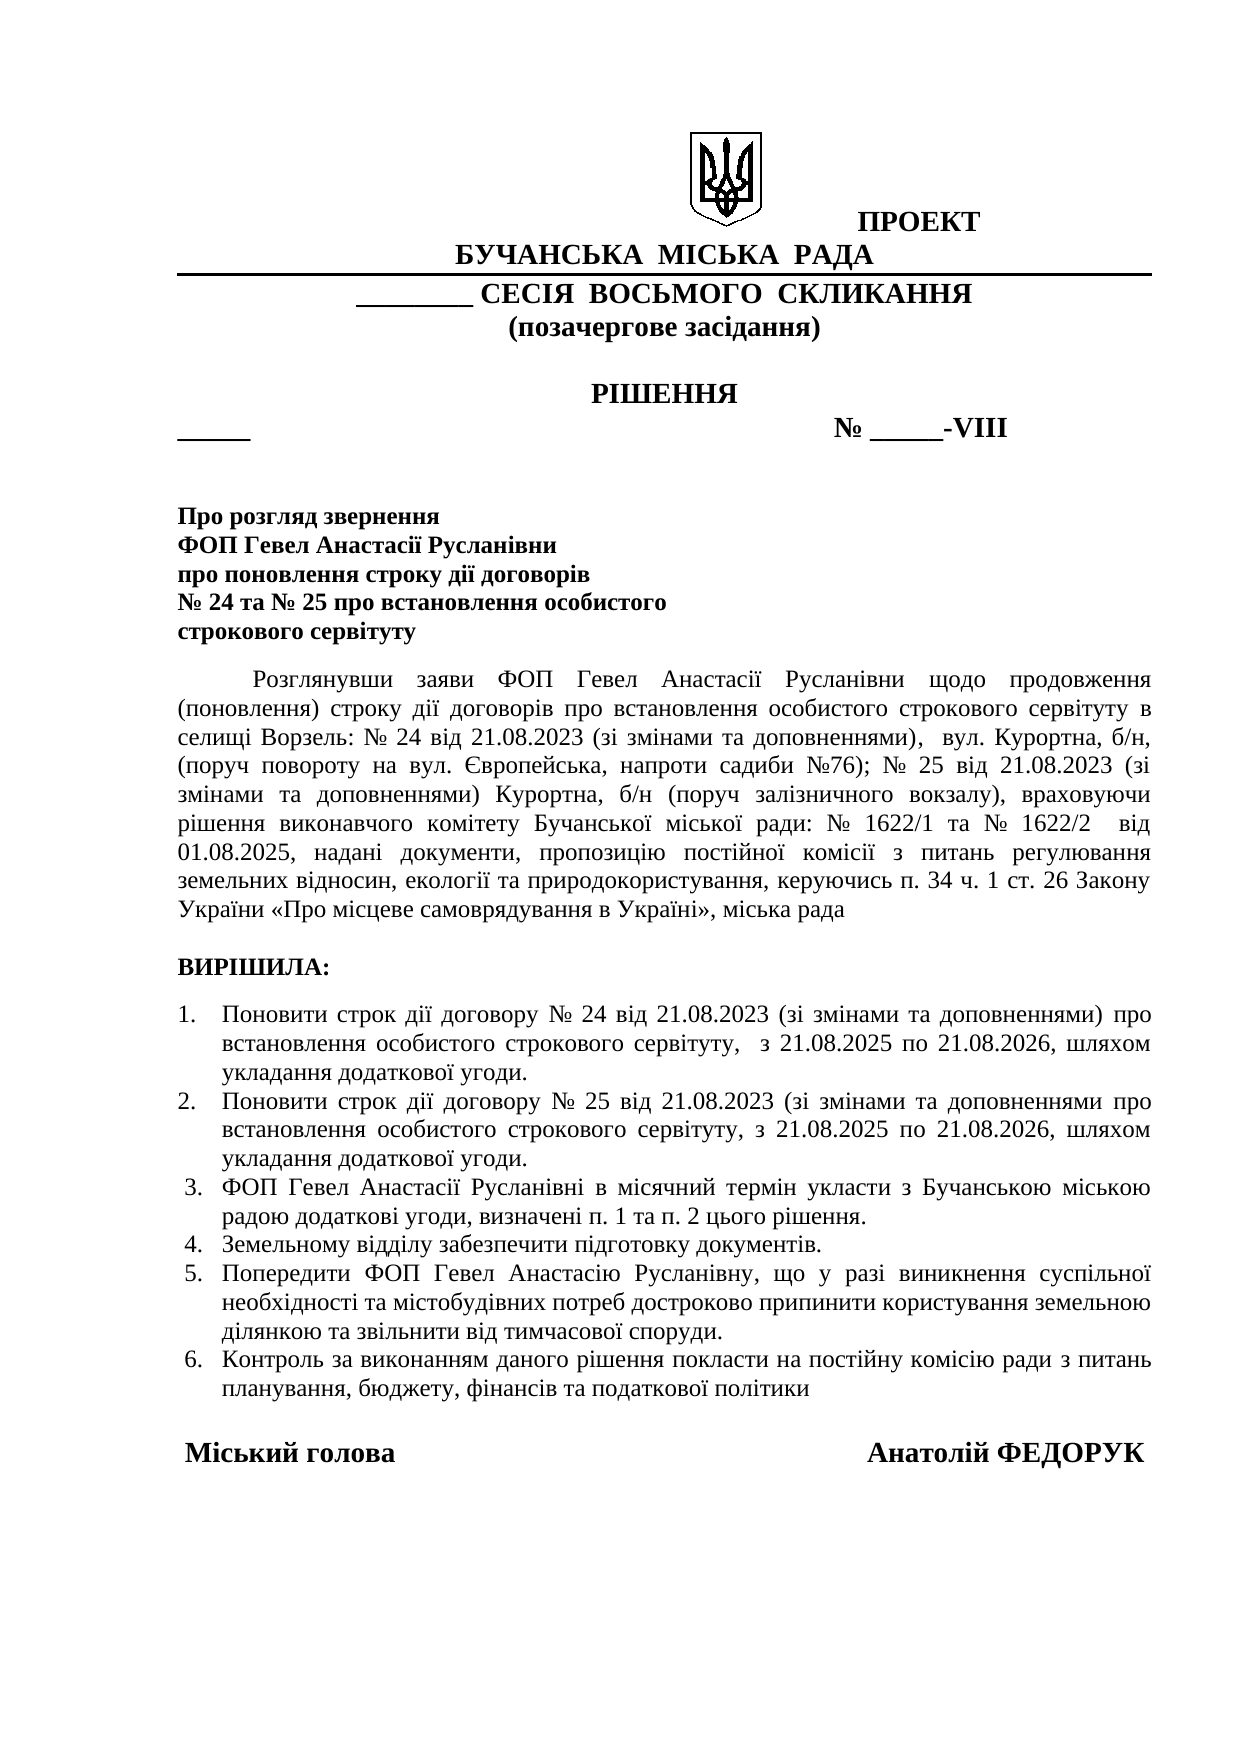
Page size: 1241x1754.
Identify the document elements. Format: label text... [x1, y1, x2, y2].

list ФОП Гевел Анастасії Русланівні в місячний термін укласти з Бучанською міською радою додаткові угоди, визначені п. 1 та п. 2 цього рішення. [184, 1172, 1152, 1229]
list Земельному відділу забезпечити підготовку документів. [184, 1229, 1152, 1258]
text ________ СЕСІЯ ВОСЬМОГО СКЛИКАННЯ [177, 276, 1152, 309]
text ПРОЕКТ [177, 126, 1152, 237]
list Попередити ФОП Гевел Анастасію Русланівну, що у разі виникнення суспільної необхідності та містобудівних потреб достроково припинити користування земельною ділянкою та звільнити від тимчасової споруди. [184, 1258, 1152, 1344]
text БУЧАНСЬКА МІСЬКА РАДА [177, 237, 1152, 273]
list Поновити строк дії договору № 24 від 21.08.2023 (зі змінами та доповненнями) про встановлення особистого строкового сервітуту, з 21.08.2025 по 21.08.2026, шляхом укладання додаткової угоди. [177, 999, 1152, 1086]
text (позачергове засідання) [177, 309, 1152, 343]
text ВИРІШИЛА: [177, 952, 1152, 980]
text РІШЕННЯ [177, 377, 1152, 410]
list Поновити строк дії договору № 25 від 21.08.2023 (зі змінами та доповненнями про встановлення особистого строкового сервітуту, з 21.08.2025 по 21.08.2026, шляхом укладання додаткової угоди. [177, 1086, 1152, 1172]
text строкового сервітуту [177, 616, 871, 645]
text Міський голова Анатолій ФЕДОРУК [177, 1436, 1152, 1469]
text _____ № _____-VІІІ [177, 410, 1152, 444]
text Розглянувши заяви ФОП Гевел Анастасії Русланівни щодо продовження (поновлення) строку дії договорів про встановлення особистого строкового сервітуту в селищі Ворзель: № 24 від 21.08.2023 (зі змінами та доповненнями), вул. Курортна, б/н, (поруч повороту на вул. Європейська, напроти садиби №76); № 25 від 21.08.2023 (зі змінами та доповненнями) Курортна, б/н (поруч залізничного вокзалу), враховуючи рішення виконавчого комітету Бучанської міської ради: № 1622/1 та № 1622/2 від 01.08.2025, надані документи, пропозицію постійної комісії з питань регулювання земельних відносин, екології та природокористування, керуючись п. 34 ч. 1 ст. 26 Закону України «Про місцеве самоврядування в Україні», міська рада [177, 664, 1152, 923]
list Контроль за виконанням даного рішення покласти на постійну комісію ради з питань планування, бюджету, фінансів та податкової політики [184, 1344, 1152, 1402]
text Про розгляд звернення [177, 501, 871, 530]
text ФОП Гевел Анастасії Русланівни [177, 530, 871, 559]
text № 24 та № 25 про встановлення особистого [177, 587, 871, 616]
text про поновлення строку дії договорів [177, 559, 871, 587]
